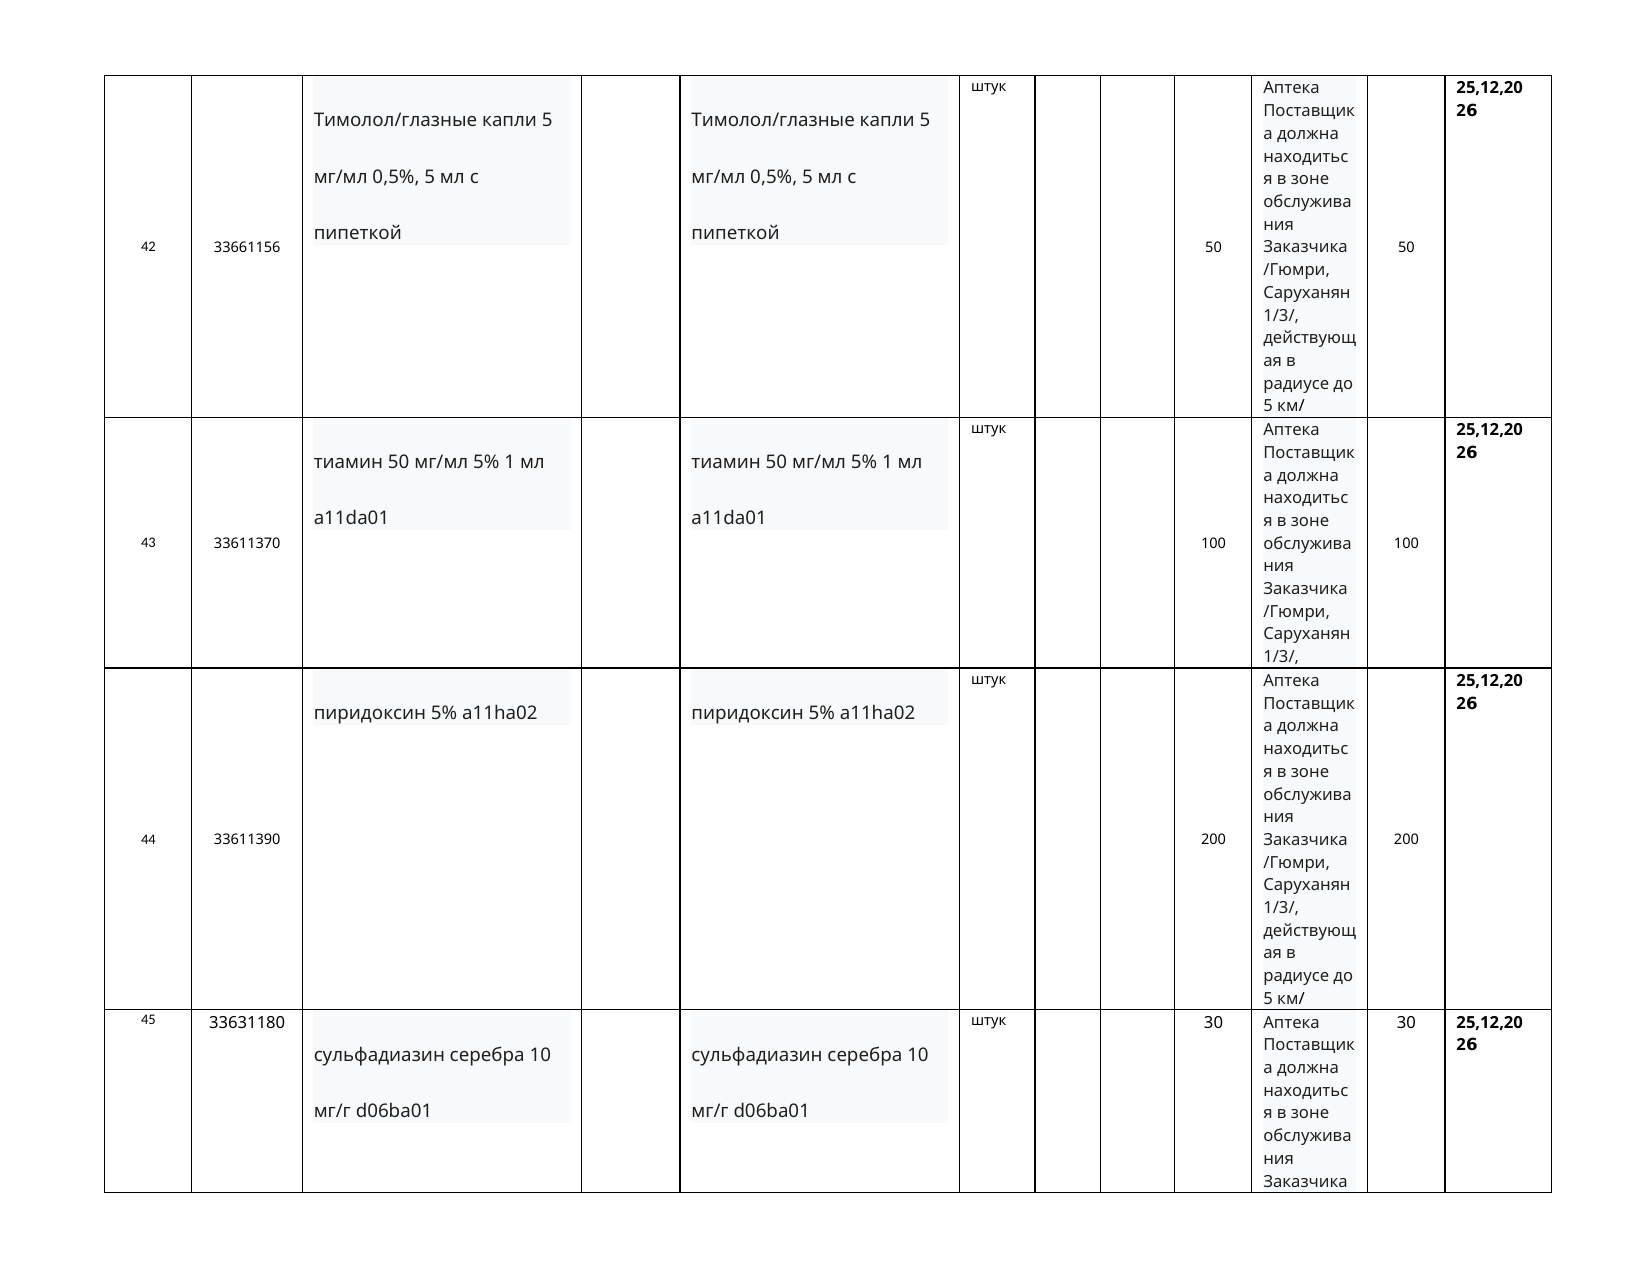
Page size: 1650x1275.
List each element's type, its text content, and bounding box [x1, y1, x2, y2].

table_cell 25,12,2026 [1446, 669, 1551, 1009]
table_cell 50 [1175, 76, 1251, 417]
table_cell [1036, 76, 1100, 417]
table_cell 33631180 [192, 1010, 302, 1192]
table_cell тиамин 50 мг/мл 5% 1 мл a11da01 [681, 418, 959, 667]
table_cell пиридоксин 5% a11ha02 [681, 669, 959, 1009]
table_cell 45 [105, 1010, 191, 1192]
table_cell Тимолол/глазные капли 5 мг/мл 0,5%, 5 мл с пипеткой [681, 76, 959, 417]
table_cell [1036, 1010, 1100, 1192]
table_cell 44 [105, 669, 191, 1009]
table_cell штук [960, 669, 1034, 1009]
table_cell 43 [105, 418, 191, 667]
table_cell 50 [1368, 76, 1444, 417]
table_cell 100 [1368, 418, 1444, 667]
table_cell тиамин 50 мг/мл 5% 1 мл a11da01 [303, 418, 581, 667]
table_cell пиридоксин 5% a11ha02 [303, 669, 581, 1009]
table_cell 25,12,2026 [1446, 1010, 1551, 1192]
table_cell [1036, 669, 1100, 1009]
table_cell штук [960, 418, 1034, 667]
table_cell 33661156 [192, 76, 302, 417]
table_cell 30 [1175, 1010, 1251, 1192]
table_cell [1036, 418, 1100, 667]
table_cell [1101, 669, 1174, 1009]
table_cell [582, 1010, 679, 1192]
table_cell 100 [1175, 418, 1251, 667]
table_cell 200 [1368, 669, 1444, 1009]
table_cell [1101, 1010, 1174, 1192]
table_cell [303, 1010, 581, 1192]
table_cell 25,12,2026 [1446, 418, 1551, 667]
table_cell 33611390 [192, 669, 302, 1009]
table_cell 25,12,2026 [1446, 76, 1551, 417]
table_cell штук [960, 76, 1034, 417]
table_cell 200 [1175, 669, 1251, 1009]
table_cell 42 [105, 76, 191, 417]
table_cell [1101, 418, 1174, 667]
table_cell [582, 76, 679, 417]
table_cell штук [960, 1010, 1034, 1192]
table_cell [1101, 76, 1174, 417]
table_cell 33611370 [192, 418, 302, 667]
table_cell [681, 1010, 959, 1192]
table_cell [582, 669, 679, 1009]
table_cell 30 [1368, 1010, 1444, 1192]
table_cell Тимолол/глазные капли 5 мг/мл 0,5%, 5 мл с пипеткой [303, 76, 581, 417]
table_cell [582, 418, 679, 667]
